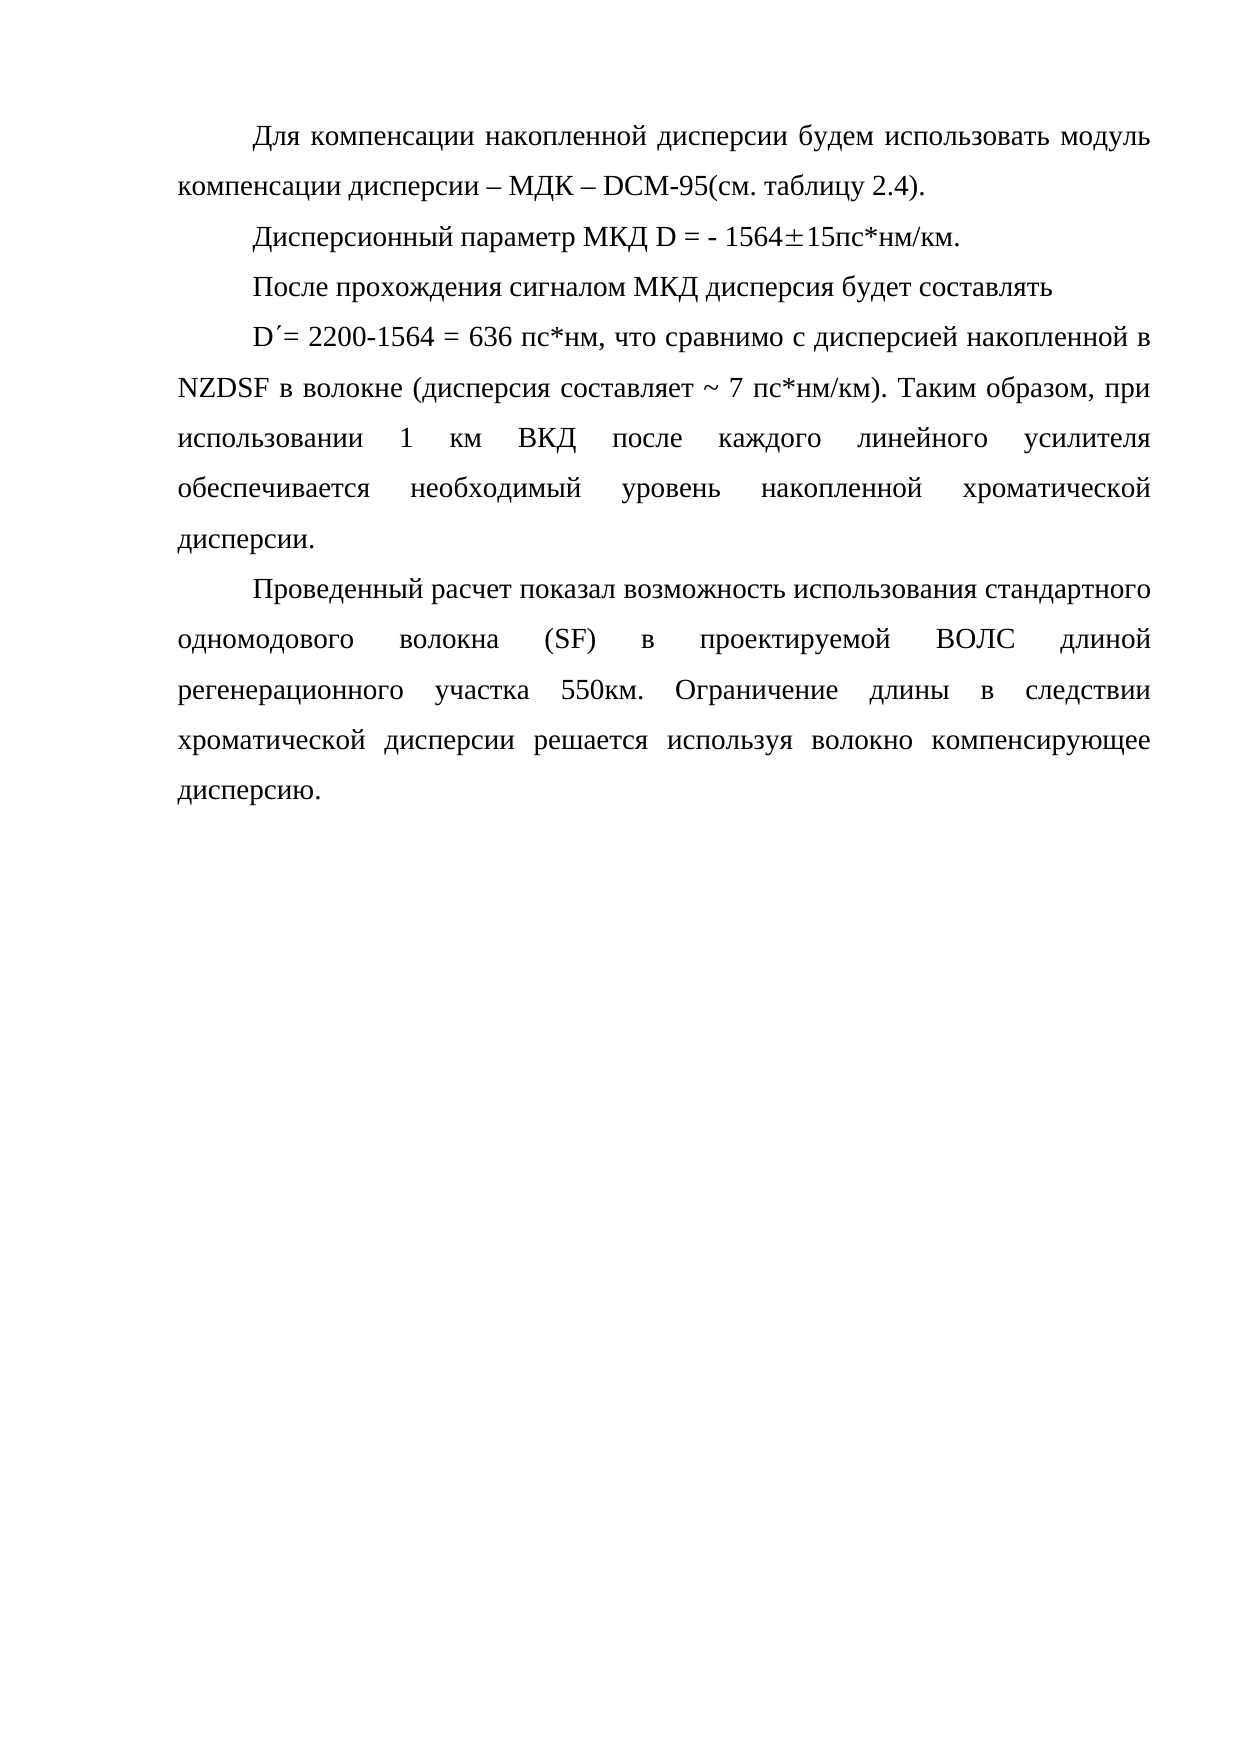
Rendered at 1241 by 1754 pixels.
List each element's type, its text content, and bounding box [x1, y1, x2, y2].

text После прохождения сигналом МКД дисперсия будет составлять [177, 269, 1152, 303]
text Дисперсионный параметр МКД D = - 156415пс*нм/км. [177, 219, 1152, 252]
text Для компенсации накопленной дисперсии будем использовать модуль компенсации дисперсии – МДК – DCM-95(см. таблицу 2.4). [177, 118, 1152, 202]
text Проведенный расчет показал возможность использования стандартного одномодового волокна (SF) в проектируемой ВОЛС длиной регенерационного участка 550км. Ограничение длины в следствии хроматической дисперсии решается используя волокно компенсирующее дисперсию. [177, 571, 1152, 806]
text D= 2200-1564 = 636 пс*нм, что сравнимо с дисперсией накопленной в NZDSF в волокне (дисперсия составляет ~ 7 пс*нм/км). Таким образом, при использовании 1 км ВКД после каждого линейного усилителя обеспечивается необходимый уровень накопленной хроматической дисперсии. [177, 319, 1152, 554]
